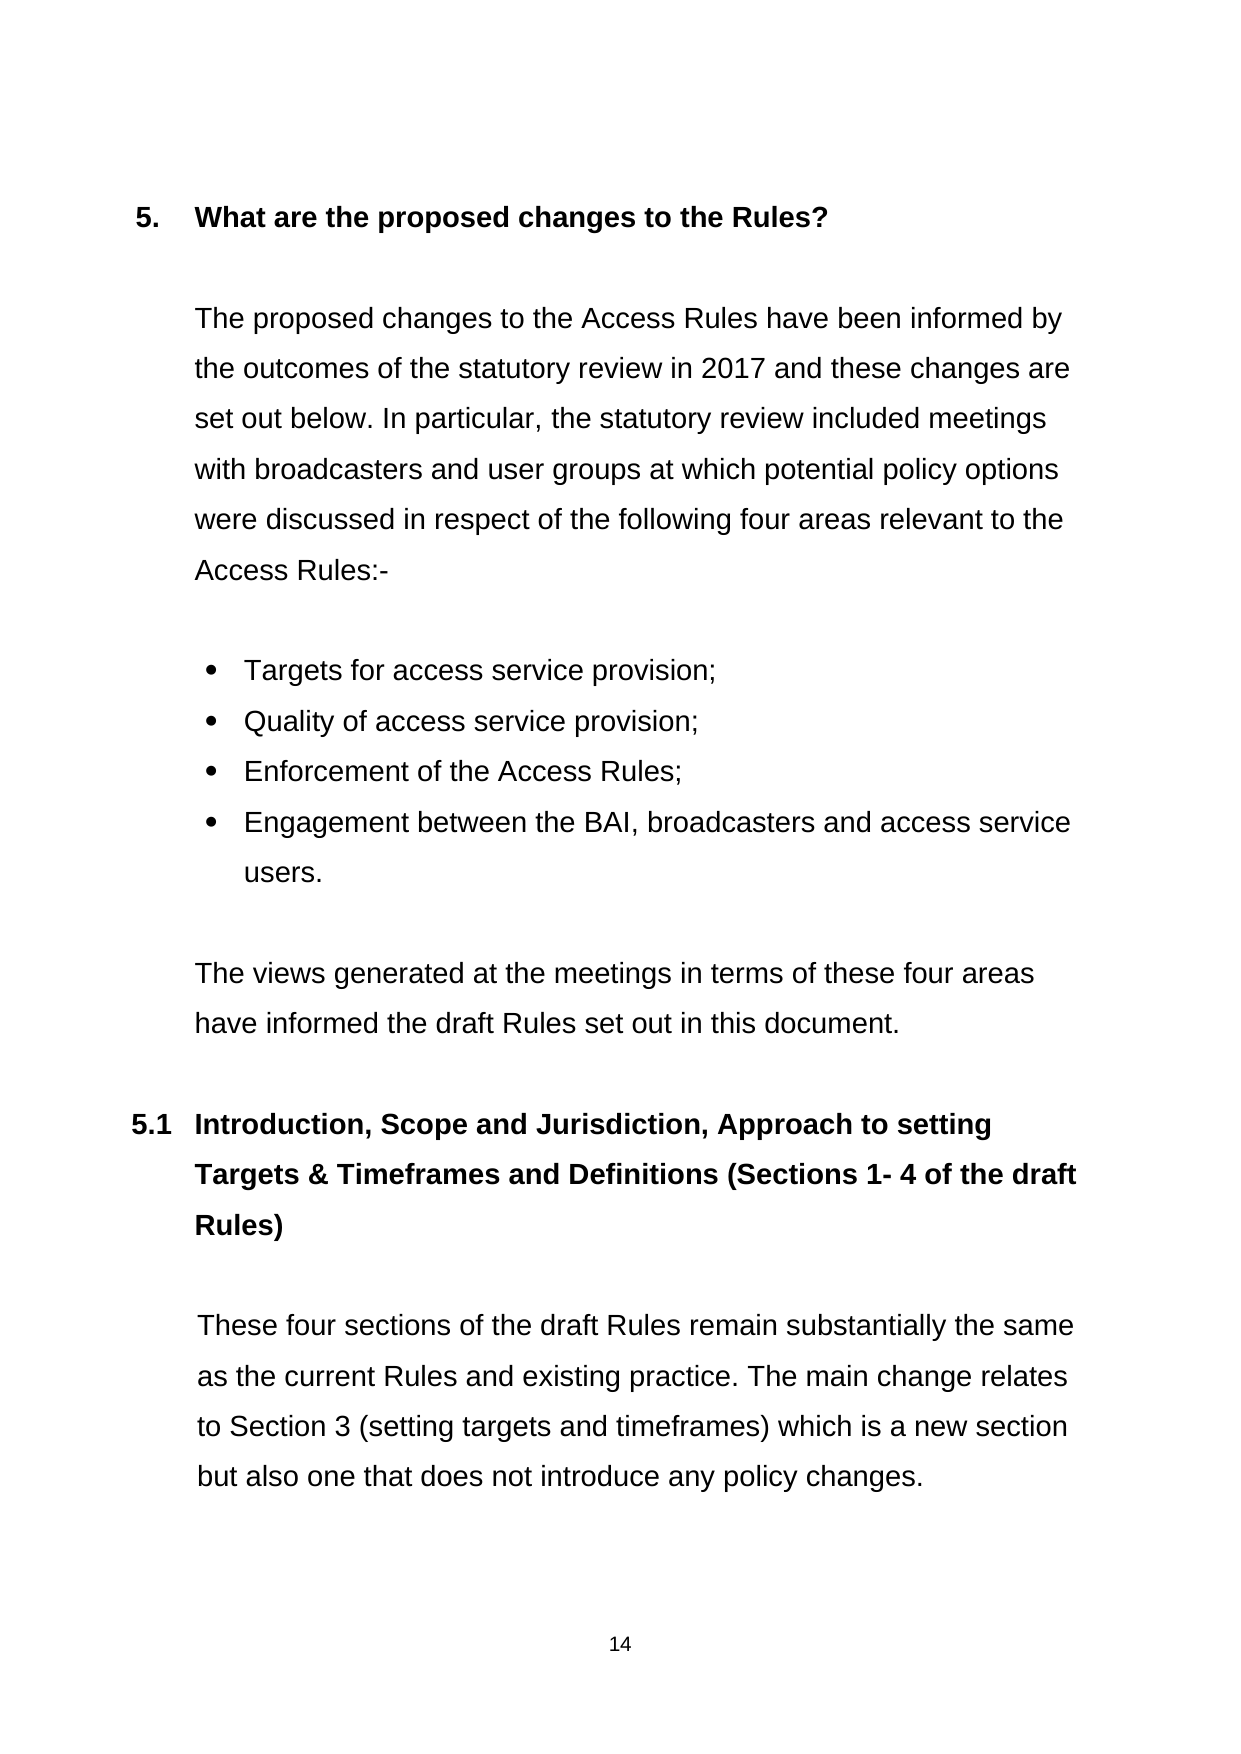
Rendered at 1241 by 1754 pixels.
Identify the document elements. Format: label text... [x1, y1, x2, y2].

list 5.1 Introduction, Scope and Jurisdiction, Approach to setting Targets & Timeframes and Definitions (Sections 1- 4 of the draft Rules) [131, 1107, 1090, 1241]
list Enforcement of the Access Rules; [206, 754, 1090, 788]
list Engagement between the BAI, broadcasters and access service users. [206, 805, 1090, 889]
list Targets for access service provision; [206, 653, 1090, 687]
list Quality of access service provision; [206, 704, 1090, 737]
list The views generated at the meetings in terms of these four areas have informed the draft Rules set out in this document. [194, 956, 1090, 1040]
text These four sections of the draft Rules remain substantially the same as the current Rules and existing practice. The main change relates to Section 3 (setting targets and timeframes) which is a new section but also one that does not introduce any policy changes. [197, 1308, 1090, 1493]
list The proposed changes to the Access Rules have been informed by the outcomes of the statutory review in 2017 and these changes are set out below. In particular, the statutory review included meetings with broadcasters and user groups at which potential policy options were discussed in respect of the following four areas relevant to the Access Rules:- [194, 301, 1090, 586]
list What are the proposed changes to the Rules? [135, 200, 1090, 234]
